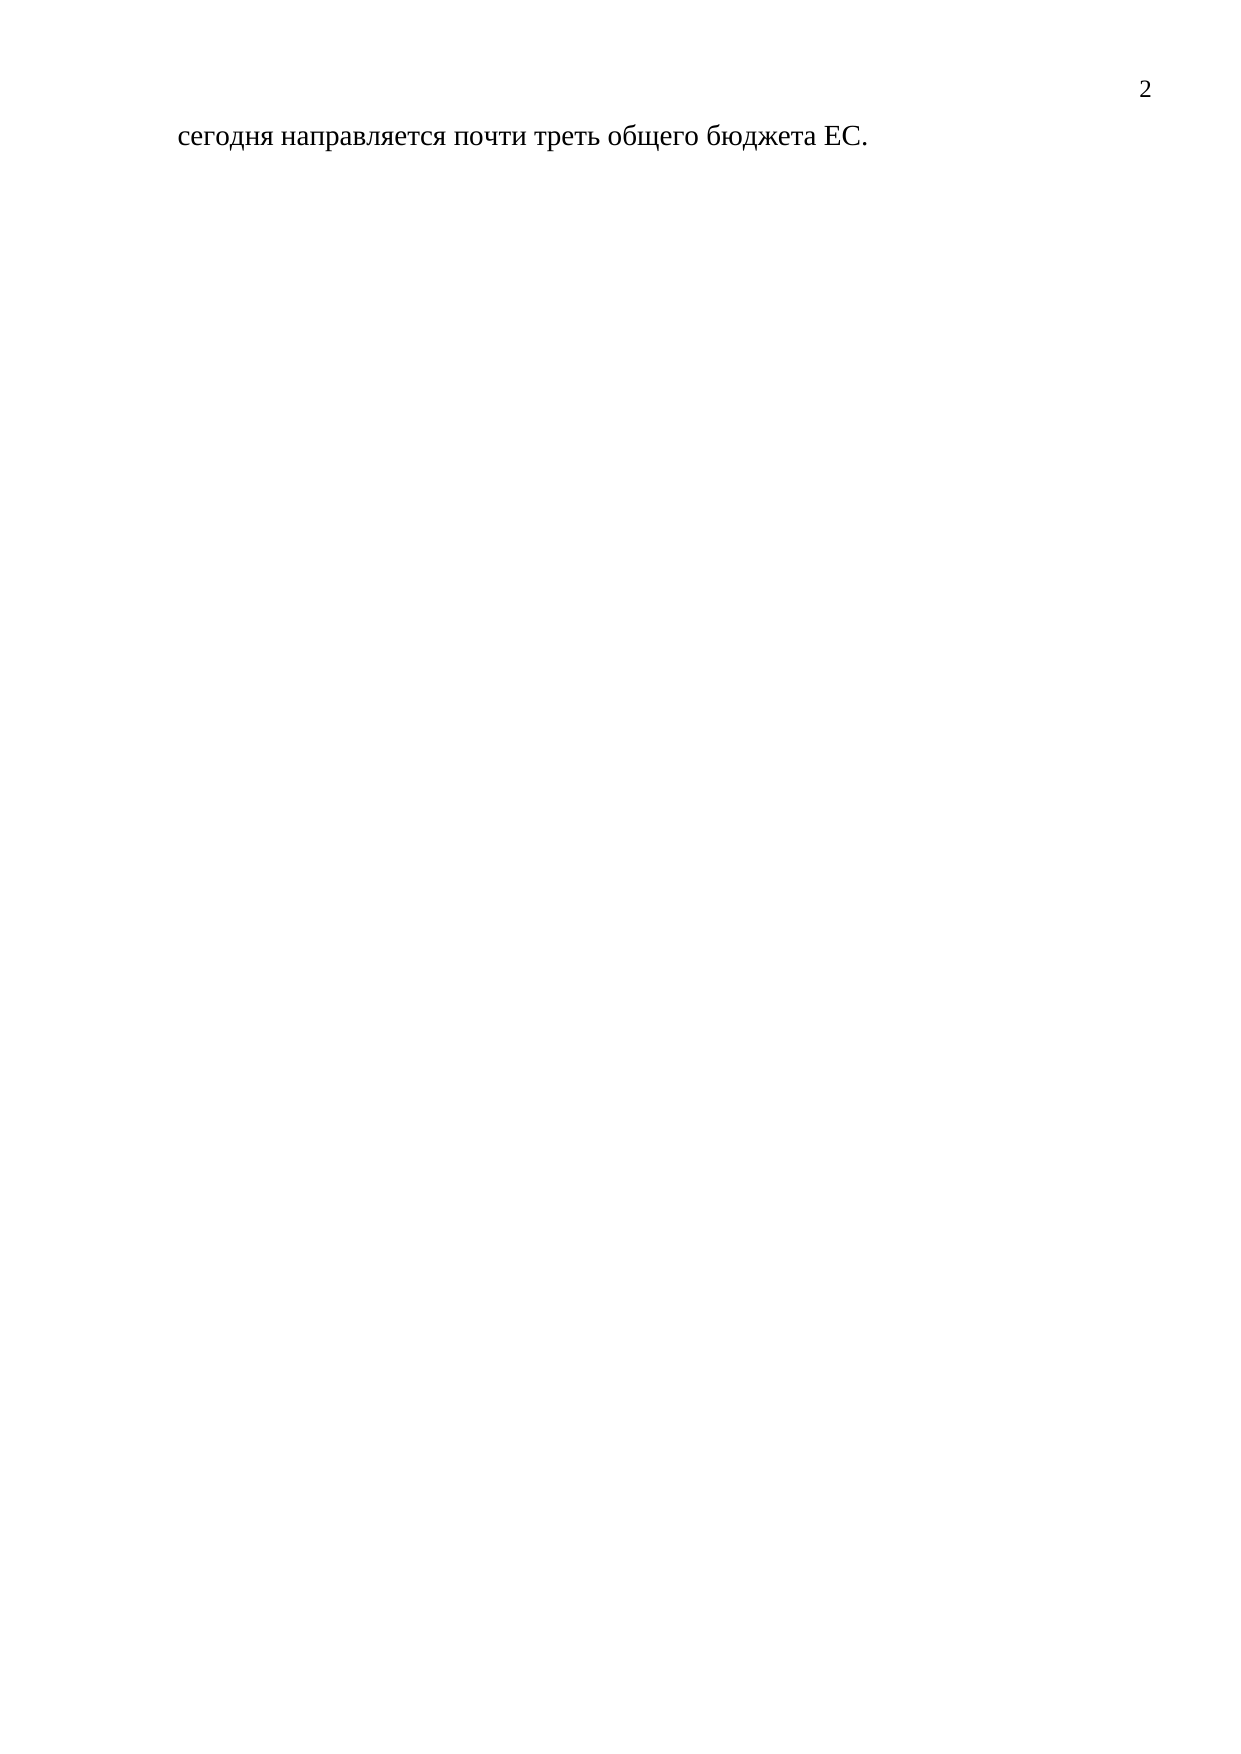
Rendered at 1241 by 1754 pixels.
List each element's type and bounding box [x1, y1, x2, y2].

text [177, 118, 1152, 152]
